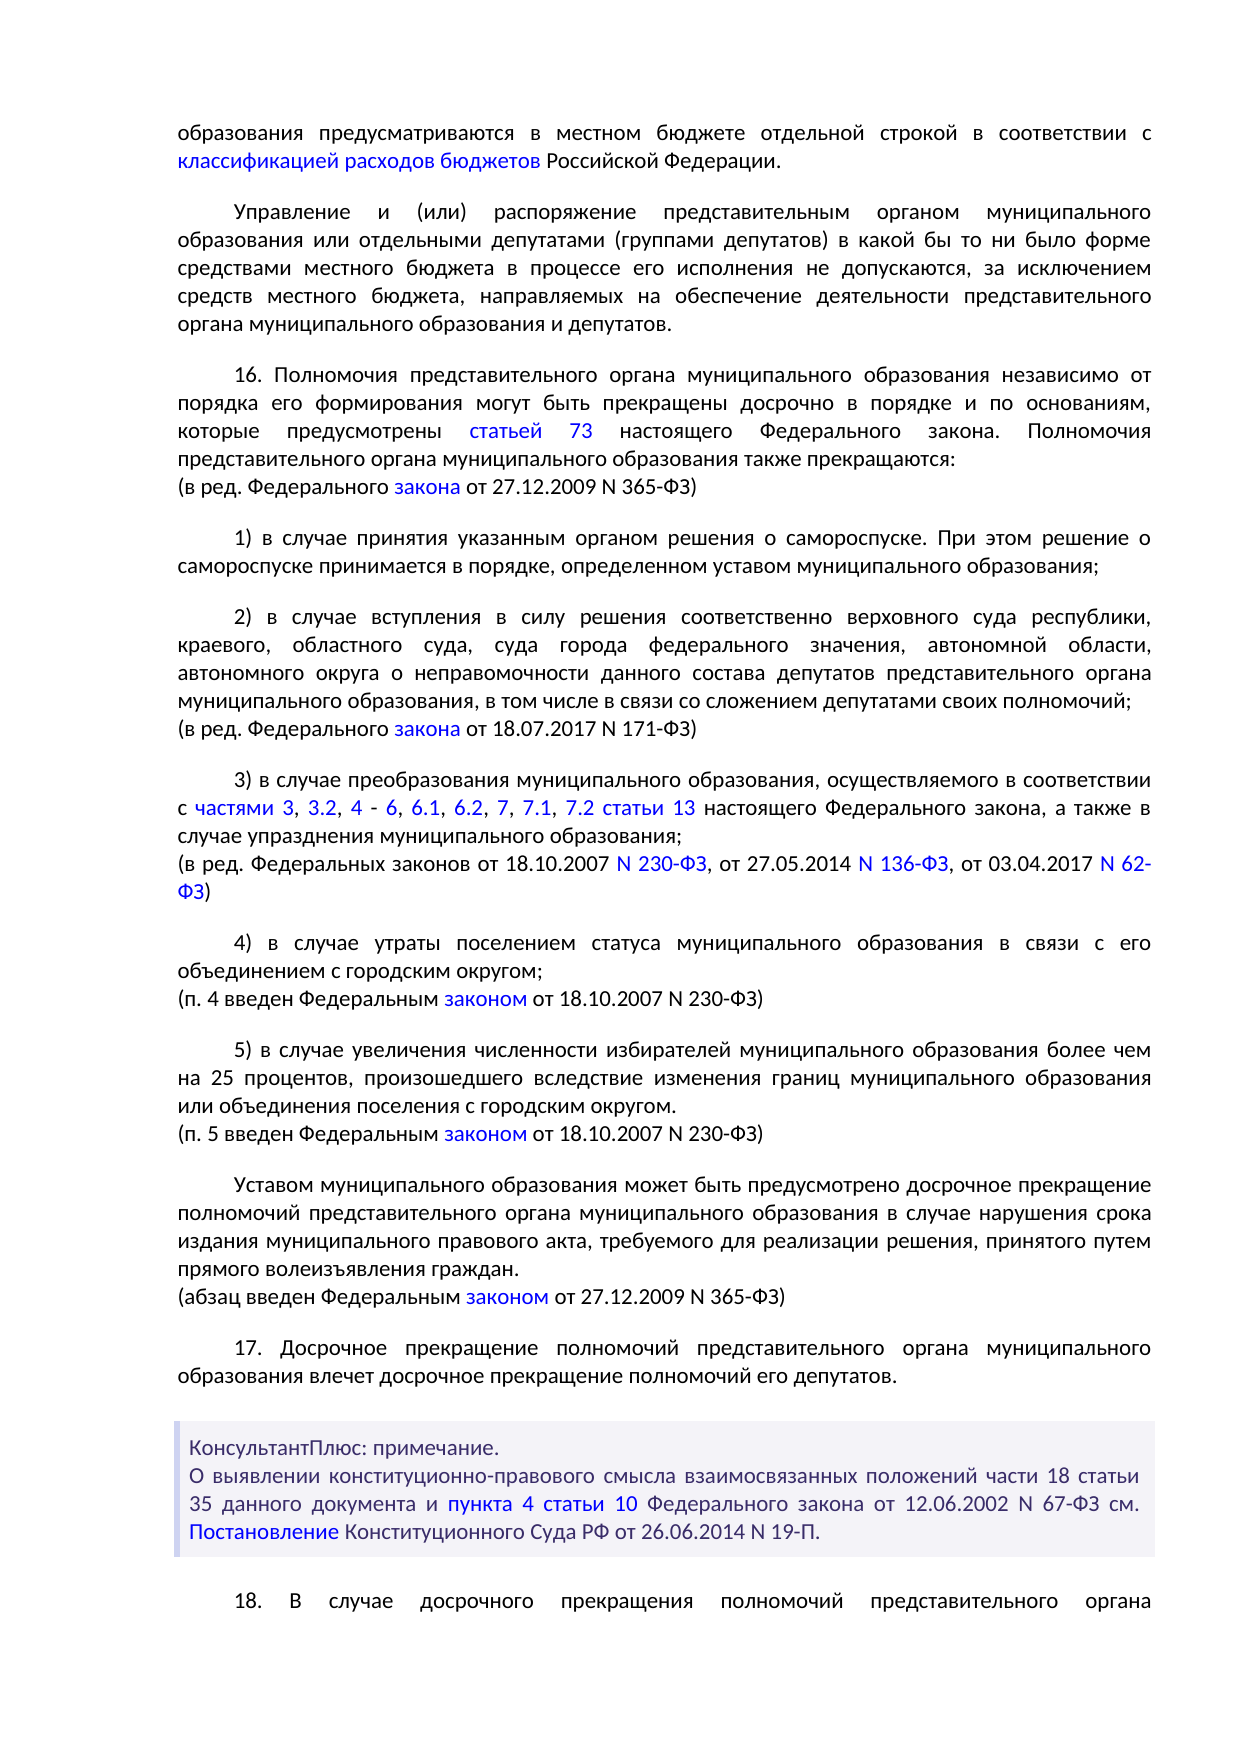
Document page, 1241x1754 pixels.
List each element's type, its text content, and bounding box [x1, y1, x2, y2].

text (в ред. Федерального закона от 18.07.2017 N 171-ФЗ) [177, 714, 1152, 742]
text 4) в случае утраты поселением статуса муниципального образования в связи с его объединением с городским округом; [177, 928, 1152, 984]
text (в ред. Федерального закона от 27.12.2009 N 365-ФЗ) [177, 472, 1152, 500]
text 17. Досрочное прекращение полномочий представительного органа муниципального образования влечет досрочное прекращение полномочий его депутатов. [177, 1333, 1152, 1389]
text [177, 1586, 1152, 1614]
text Управление и (или) распоряжение представительным органом муниципального образования или отдельными депутатами (группами депутатов) в какой бы то ни было форме средствами местного бюджета в процессе его исполнения не допускаются, за исключением средств местного бюджета, направляемых на обеспечение деятельности представительного органа муниципального образования и депутатов. [177, 197, 1152, 337]
text (в ред. Федеральных законов от 18.10.2007 N 230-ФЗ, от 27.05.2014 N 136-ФЗ, от 03.04.2017 N 62-ФЗ) [177, 849, 1152, 905]
text (п. 4 введен Федеральным законом от 18.10.2007 N 230-ФЗ) [177, 984, 1152, 1012]
text 1) в случае принятия указанным органом решения о самороспуске. При этом решение о самороспуске принимается в порядке, определенном уставом муниципального образования; [177, 523, 1152, 579]
text 3) в случае преобразования муниципального образования, осуществляемого в соответствии с частями 3, 3.2, 4 - 6, 6.1, 6.2, 7, 7.1, 7.2 статьи 13 настоящего Федерального закона, а также в случае упразднения муниципального образования; [177, 765, 1152, 849]
text Уставом муниципального образования может быть предусмотрено досрочное прекращение полномочий представительного органа муниципального образования в случае нарушения срока издания муниципального правового акта, требуемого для реализации решения, принятого путем прямого волеизъявления граждан. [177, 1170, 1152, 1282]
text 2) в случае вступления в силу решения соответственно верховного суда республики, краевого, областного суда, суда города федерального значения, автономной области, автономного округа о неправомочности данного состава депутатов представительного органа муниципального образования, в том числе в связи со сложением депутатами своих полномочий; [177, 602, 1152, 714]
text (п. 5 введен Федеральным законом от 18.10.2007 N 230-ФЗ) [177, 1119, 1152, 1147]
text (абзац введен Федеральным законом от 27.12.2009 N 365-ФЗ) [177, 1282, 1152, 1310]
text 16. Полномочия представительного органа муниципального образования независимо от порядка его формирования могут быть прекращены досрочно в порядке и по основаниям, которые предусмотрены статьей 73 настоящего Федерального закона. Полномочия представительного органа муниципального образования также прекращаются: [177, 360, 1152, 472]
table_header КонсультантПлюс: примечание. О выявлении конституционно-правового смысла взаимосвязанных положений части 18 статьи 35 данного документа и пункта 4 статьи 10 Федерального закона от 12.06.2002 N 67-ФЗ см. Постановление Конституционного Суда РФ от 26.06.2014 N 19-П. [180, 1421, 1149, 1557]
text 5) в случае увеличения численности избирателей муниципального образования более чем на 25 процентов, произошедшего вследствие изменения границ муниципального образования или объединения поселения с городским округом. [177, 1035, 1152, 1119]
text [177, 118, 1152, 174]
